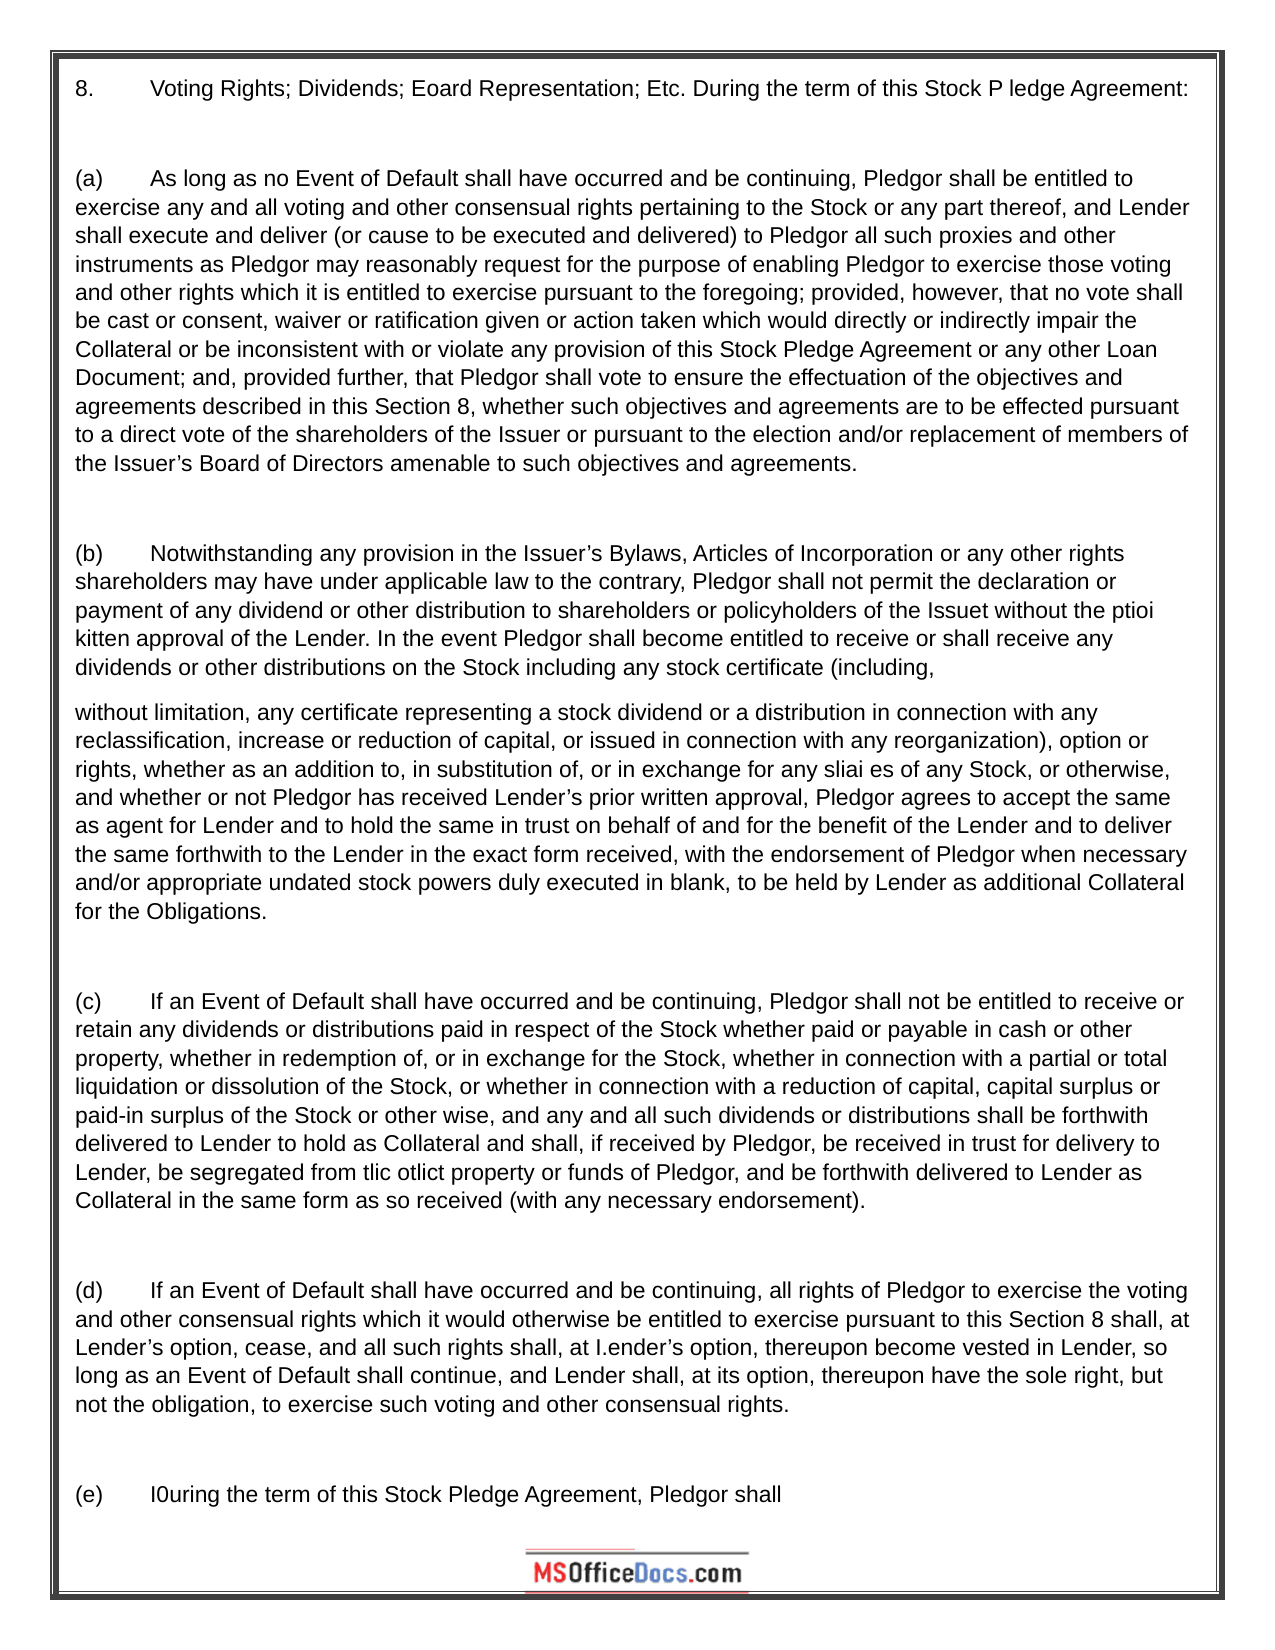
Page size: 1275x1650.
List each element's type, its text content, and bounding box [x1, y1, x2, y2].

text (d) If an Event of Default shall have occurred and be continuing, all rights of Pledgor to exercise the voting and other consensual rights which it would otherwise be entitled to exercise pursuant to this Section 8 shall, at Lender’s option, cease, and all such rights shall, at I.ender’s option, thereupon become vested in Lender, so long as an Event of Default shall continue, and Lender shall, at its option, thereupon have the sole right, but not the obligation, to exercise such voting and other consensual rights. [75, 1277, 1200, 1417]
text (c) If an Event of Default shall have occurred and be continuing, Pledgor shall not be entitled to receive or retain any dividends or distributions paid in respect of the Stock whether paid or payable in cash or other property, whether in redemption of, or in exchange for the Stock, whether in connection with a partial or total liquidation or dissolution of the Stock, or whether in connection with a reduction of capital, capital surplus or paid-in surplus of the Stock or other wise, and any and all such dividends or distributions shall be forthwith delivered to Lender to hold as Collateral and shall, if received by Pledgor, be received in trust for delivery to Lender, be segregated from tlic otlict property or funds of Pledgor, and be forthwith delivered to Lender as Collateral in the same form as so received (with any necessary endorsement). [75, 988, 1200, 1213]
text (a) As long as no Event of Default shall have occurred and be continuing, Pledgor shall be entitled to exercise any and all voting and other consensual rights pertaining to the Stock or any part thereof, and Lender shall execute and deliver (or cause to be executed and delivered) to Pledgor all such proxies and other instruments as Pledgor may reasonably request for the purpose of enabling Pledgor to exercise those voting and other rights which it is entitled to exercise pursuant to the foregoing; provided, however, that no vote shall be cast or consent, waiver or ratification given or action taken which would directly or indirectly impair the Collateral or be inconsistent with or violate any provision of this Stock Pledge Agreement or any other Loan Document; and, provided further, that Pledgor shall vote to ensure the effectuation of the objectives and agreements described in this Section 8, whether such objectives and agreements are to be effected pursuant to a direct vote of the shareholders of the Issuer or pursuant to the election and/or replacement of members of the Issuer’s Board of Directors amenable to such objectives and agreements. [75, 165, 1200, 476]
text (b) Notwithstanding any provision in the Issuer’s Bylaws, Articles of Incorporation or any other rights shareholders may have under applicable law to the contrary, Pledgor shall not permit the declaration or payment of any dividend or other distribution to shareholders or policyholders of the Issuet without the ptioi kitten approval of the Lender. In the event Pledgor shall become entitled to receive or shall receive any dividends or other distributions on the Stock including any stock certificate (including, [75, 540, 1200, 680]
text without limitation, any certificate representing a stock dividend or a distribution in connection with any reclassification, increase or reduction of capital, or issued in connection with any reorganization), option or rights, whether as an addition to, in substitution of, or in exchange for any sliai es of any Stock, or otherwise, and whether or not Pledgor has received Lender’s prior written approval, Pledgor agrees to accept the same as agent for Lender and to hold the same in trust on behalf of and for the benefit of the Lender and to deliver the same forthwith to the Lender in the exact form received, with the endorsement of Pledgor when necessary and/or appropriate undated stock powers duly executed in blank, to be held by Lender as additional Collateral for the Obligations. [75, 699, 1200, 924]
text (e) I0uring the term of this Stock Pledge Agreement, Pledgor shall [75, 1481, 1200, 1507]
picture [522, 1545, 752, 1591]
text 8. Voting Rights; Dividends; Eoard Representation; Etc. During the term of this Stock P ledge Agreement: [75, 75, 1200, 101]
